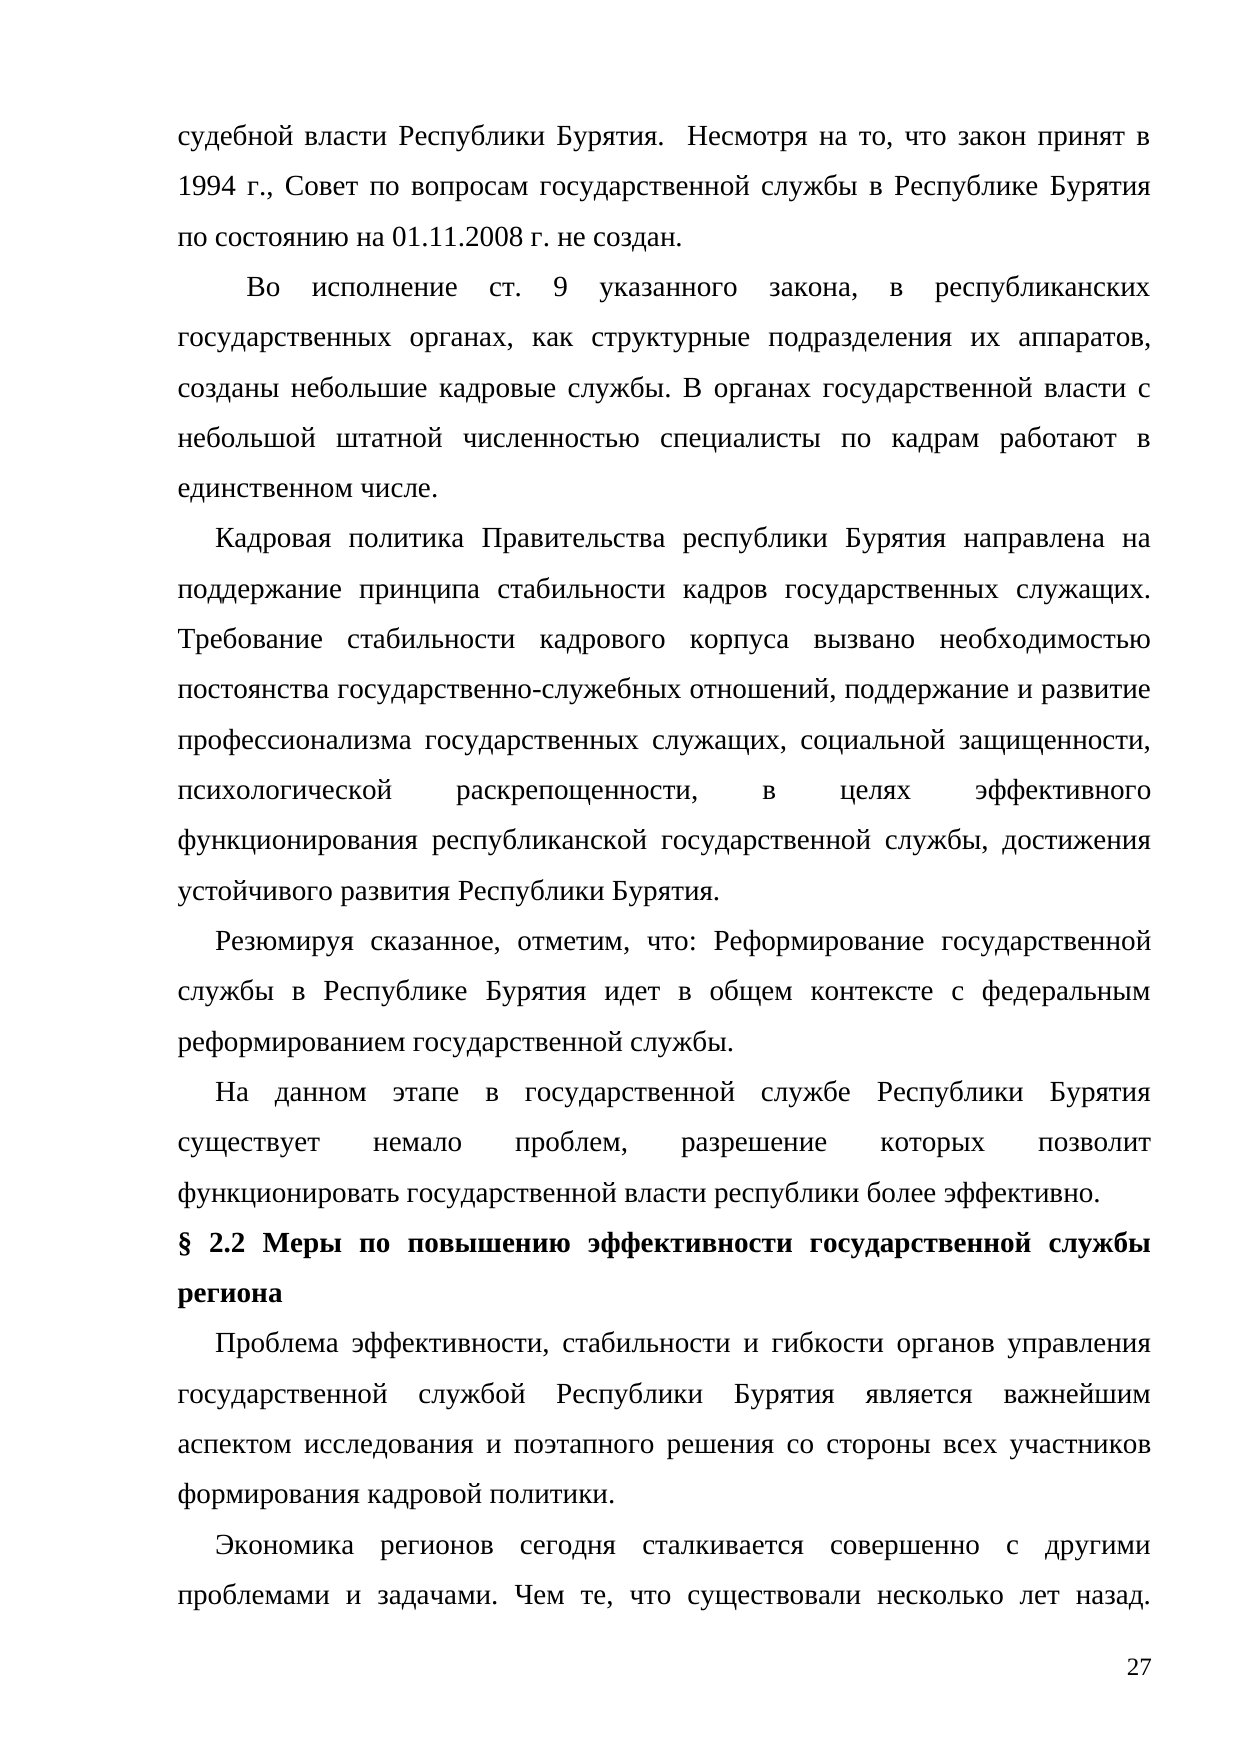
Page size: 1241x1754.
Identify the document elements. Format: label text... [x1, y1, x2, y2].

text Кадровая политика Правительства республики Бурятия направлена на поддержание принципа стабильности кадров государственных служащих. Требование стабильности кадрового корпуса вызвано необходимостью постоянства государственно-служебных отношений, поддержание и развитие профессионализма государственных служащих, социальной защищенности, психологической раскрепощенности, в целях эффективного функционирования республиканской государственной службы, достижения устойчивого развития Республики Бурятия. [177, 521, 1152, 906]
text Проблема эффективности, стабильности и гибкости органов управления государственной службой Республики Бурятия является важнейшим аспектом исследования и поэтапного решения со стороны всех участников формирования кадровой политики. [177, 1326, 1152, 1510]
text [177, 1527, 1152, 1611]
text Во исполнение ст. 9 указанного закона, в республиканских государственных органах, как структурные подразделения их аппаратов, созданы небольшие кадровые службы. В органах государственной власти с небольшой штатной численностью специалисты по кадрам работают в единственном числе. [177, 269, 1152, 504]
text Резюмируя сказанное, отметим, что: Реформирование государственной службы в Республике Бурятия идет в общем контексте с федеральным реформированием государственной службы. [177, 923, 1152, 1057]
text На данном этапе в государственной службе Республики Бурятия существует немало проблем, разрешение которых позволит функционировать государственной власти республики более эффективно. [177, 1074, 1152, 1208]
text § 2.2 Меры по повышению эффективности государственной службы региона [177, 1225, 1152, 1309]
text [177, 118, 1152, 252]
